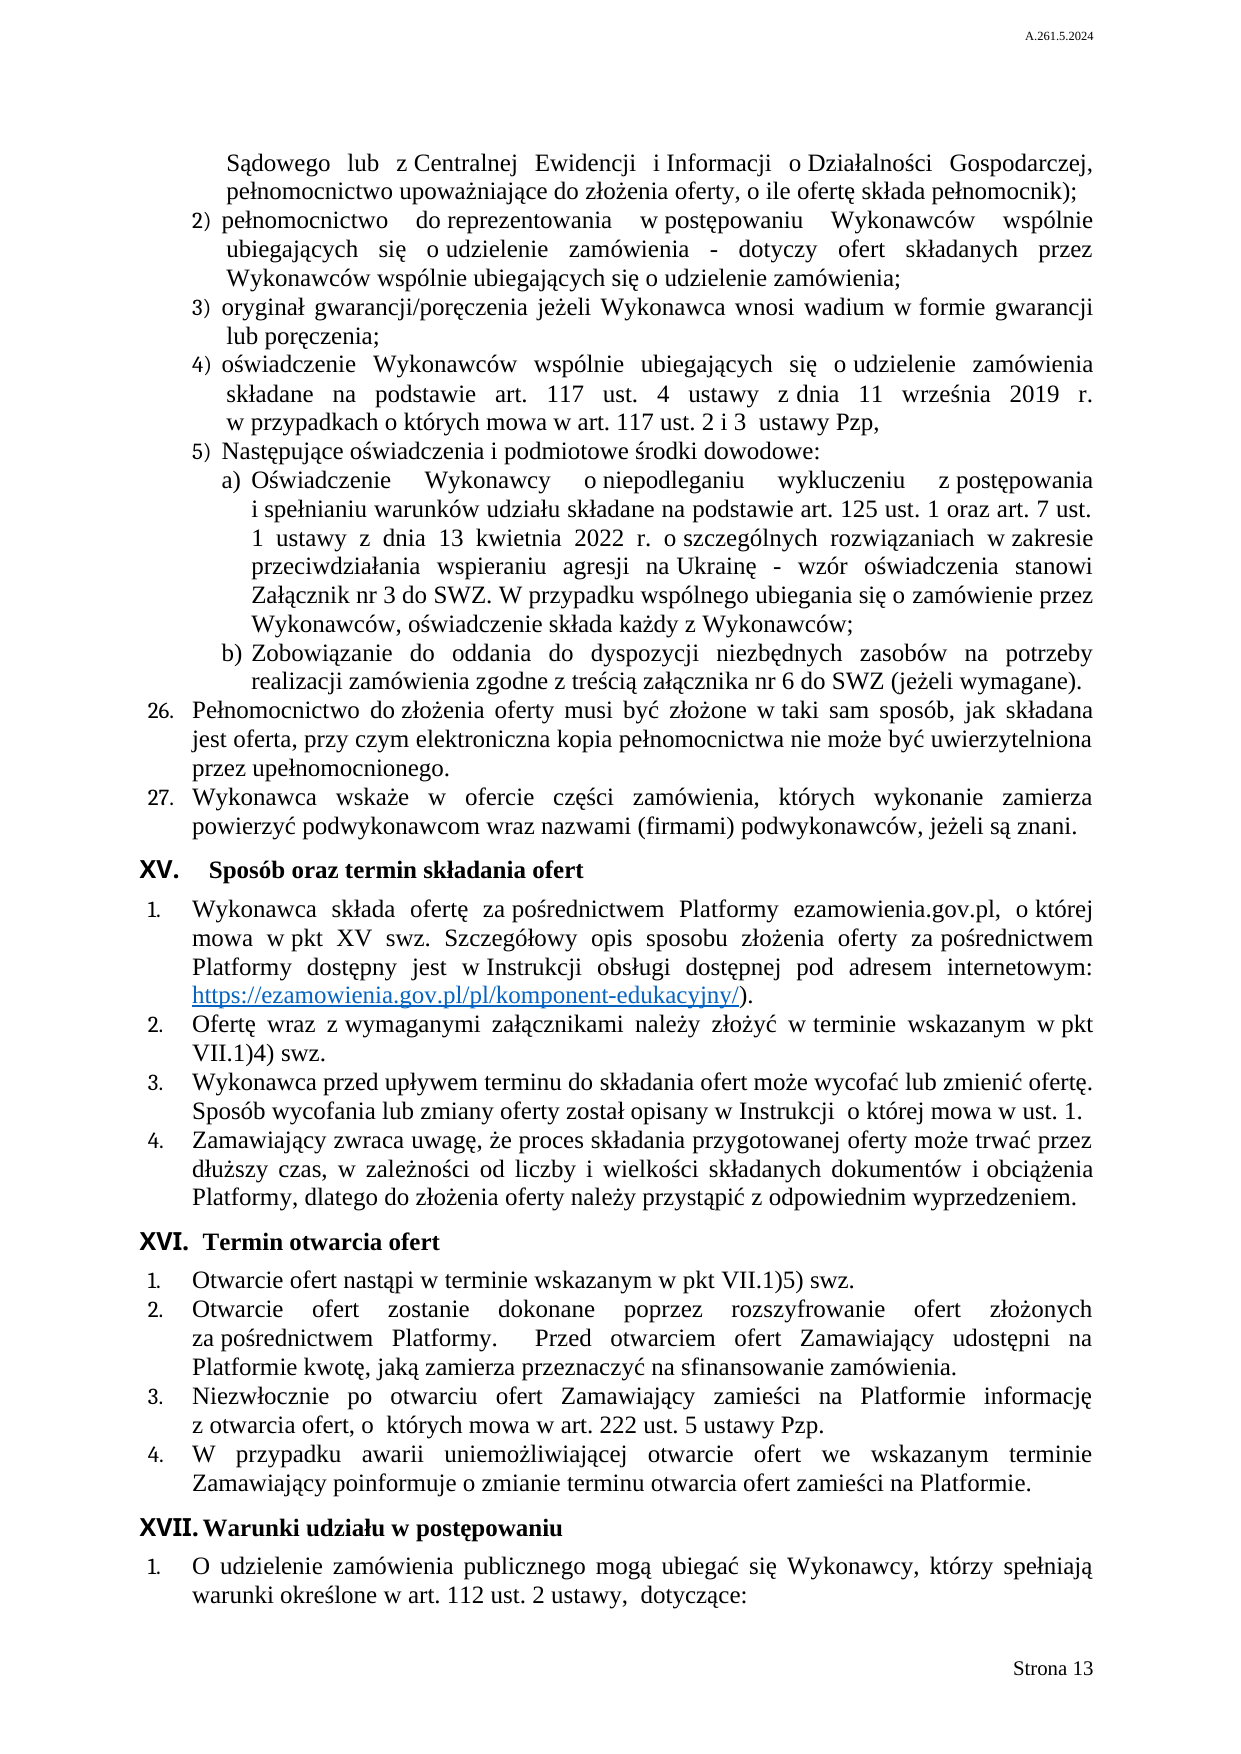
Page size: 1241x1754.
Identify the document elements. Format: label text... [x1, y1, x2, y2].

subtitle Ofertę wraz z wymaganymi załącznikami należy złożyć w terminie wskazanym w pkt VII.4) swz. [148, 1009, 1093, 1067]
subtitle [192, 148, 1093, 205]
subtitle Zobowiązanie do oddania do dyspozycji niezbędnych zasobów na potrzeby realizacji zamówienia zgodne z treścią załącznika nr 6 do SWZ (jeżeli wymagane). [221, 638, 1093, 695]
subtitle O udzielenie zamówienia publicznego mogą ubiegać się Wykonawcy, którzy spełniają warunki określone w art. 112 ust. 2 ustawy, dotyczące: [148, 1551, 1093, 1609]
subtitle oryginał gwarancji/poręczenia jeżeli Wykonawca wnosi wadium w formie gwarancji lub poręczenia; [192, 292, 1093, 349]
subtitle Otwarcie ofert zostanie dokonane poprzez rozszyfrowanie ofert złożonych za pośrednictwem Platformy. Przed otwarciem ofert Zamawiający udostępni na Platformie kwotę, jaką zamierza przeznaczyć na sfinansowanie zamówienia. [148, 1294, 1093, 1381]
subtitle Niezwłocznie po otwarciu ofert Zamawiający zamieści na Platformie informację z otwarcia ofert, o których mowa w art. 222 ust. 5 ustawy Pzp. [148, 1381, 1093, 1439]
subtitle oświadczenie Wykonawców wspólnie ubiegających się o udzielenie zamówienia składane na podstawie art. 117 ust. 4 ustawy z dnia 11 września 2019 r. w przypadkach o których mowa w art. 117 ust. 2 i 3 ustawy Pzp, [192, 349, 1093, 436]
subtitle W przypadku awarii uniemożliwiającej otwarcie ofert we wskazanym terminie Zamawiający poinformuje o zmianie terminu otwarcia ofert zamieści na Platformie. [148, 1439, 1093, 1497]
subtitle Wykonawca składa ofertę za pośrednictwem Platformy ezamowienia.gov.pl, o której mowa w pkt XV swz. Szczegółowy opis sposobu złożenia oferty za pośrednictwem Platformy dostępny jest w Instrukcji obsługi dostępnej pod adresem internetowym: https://ezamowienia.gov.pl/pl/komponent-edukacyjny/). [148, 894, 1093, 1009]
subtitle Zamawiający zwraca uwagę, że proces składania przygotowanej oferty może trwać przez dłuższy czas, w zależności od liczby i wielkości składanych dokumentów i obciążenia Platformy, dlatego do złożenia oferty należy przystąpić z odpowiednim wyprzedzeniem. [148, 1125, 1093, 1211]
subtitle Wykonawca przed upływem terminu do składania ofert może wycofać lub zmienić ofertę. Sposób wycofania lub zmiany oferty został opisany w Instrukcji o której mowa w ust. 1. [148, 1067, 1093, 1125]
subtitle Pełnomocnictwo do złożenia oferty musi być złożone w taki sam sposób, jak składana jest oferta, przy czym elektroniczna kopia pełnomocnictwa nie może być uwierzytelniona przez upełnomocnionego. [148, 695, 1093, 782]
subtitle Termin otwarcia ofert [139, 1224, 1088, 1258]
subtitle Następujące oświadczenia i podmiotowe środki dowodowe: [192, 436, 1093, 465]
subtitle Wykonawca wskaże w ofercie części zamówienia, których wykonanie zamierza powierzyć podwykonawcom wraz nazwami (firmami) podwykonawców, jeżeli są znani. [148, 782, 1093, 839]
subtitle Sposób oraz termin składania ofert [139, 852, 1088, 886]
subtitle Oświadczenie Wykonawcy o niepodleganiu wykluczeniu z postępowania i spełnianiu warunków udziału składane na podstawie art. 125 ust. 1 oraz art. 7 ust. 1 ustawy z dnia 13 kwietnia 2022 r. o szczególnych rozwiązaniach w zakresie przeciwdziałania wspieraniu agresji na Ukrainę - wzór oświadczenia stanowi Załącznik nr 3 do SWZ. W przypadku wspólnego ubiegania się o zamówienie przez Wykonawców, oświadczenie składa każdy z Wykonawców; [221, 465, 1093, 638]
subtitle Warunki udziału w postępowaniu [139, 1509, 1088, 1543]
subtitle Otwarcie ofert nastąpi w terminie wskazanym w pkt VII.5) swz. [148, 1265, 1093, 1294]
subtitle pełnomocnictwo do reprezentowania w postępowaniu Wykonawców wspólnie ubiegających się o udzielenie zamówienia - dotyczy ofert składanych przez Wykonawców wspólnie ubiegających się o udzielenie zamówienia; [192, 205, 1093, 292]
